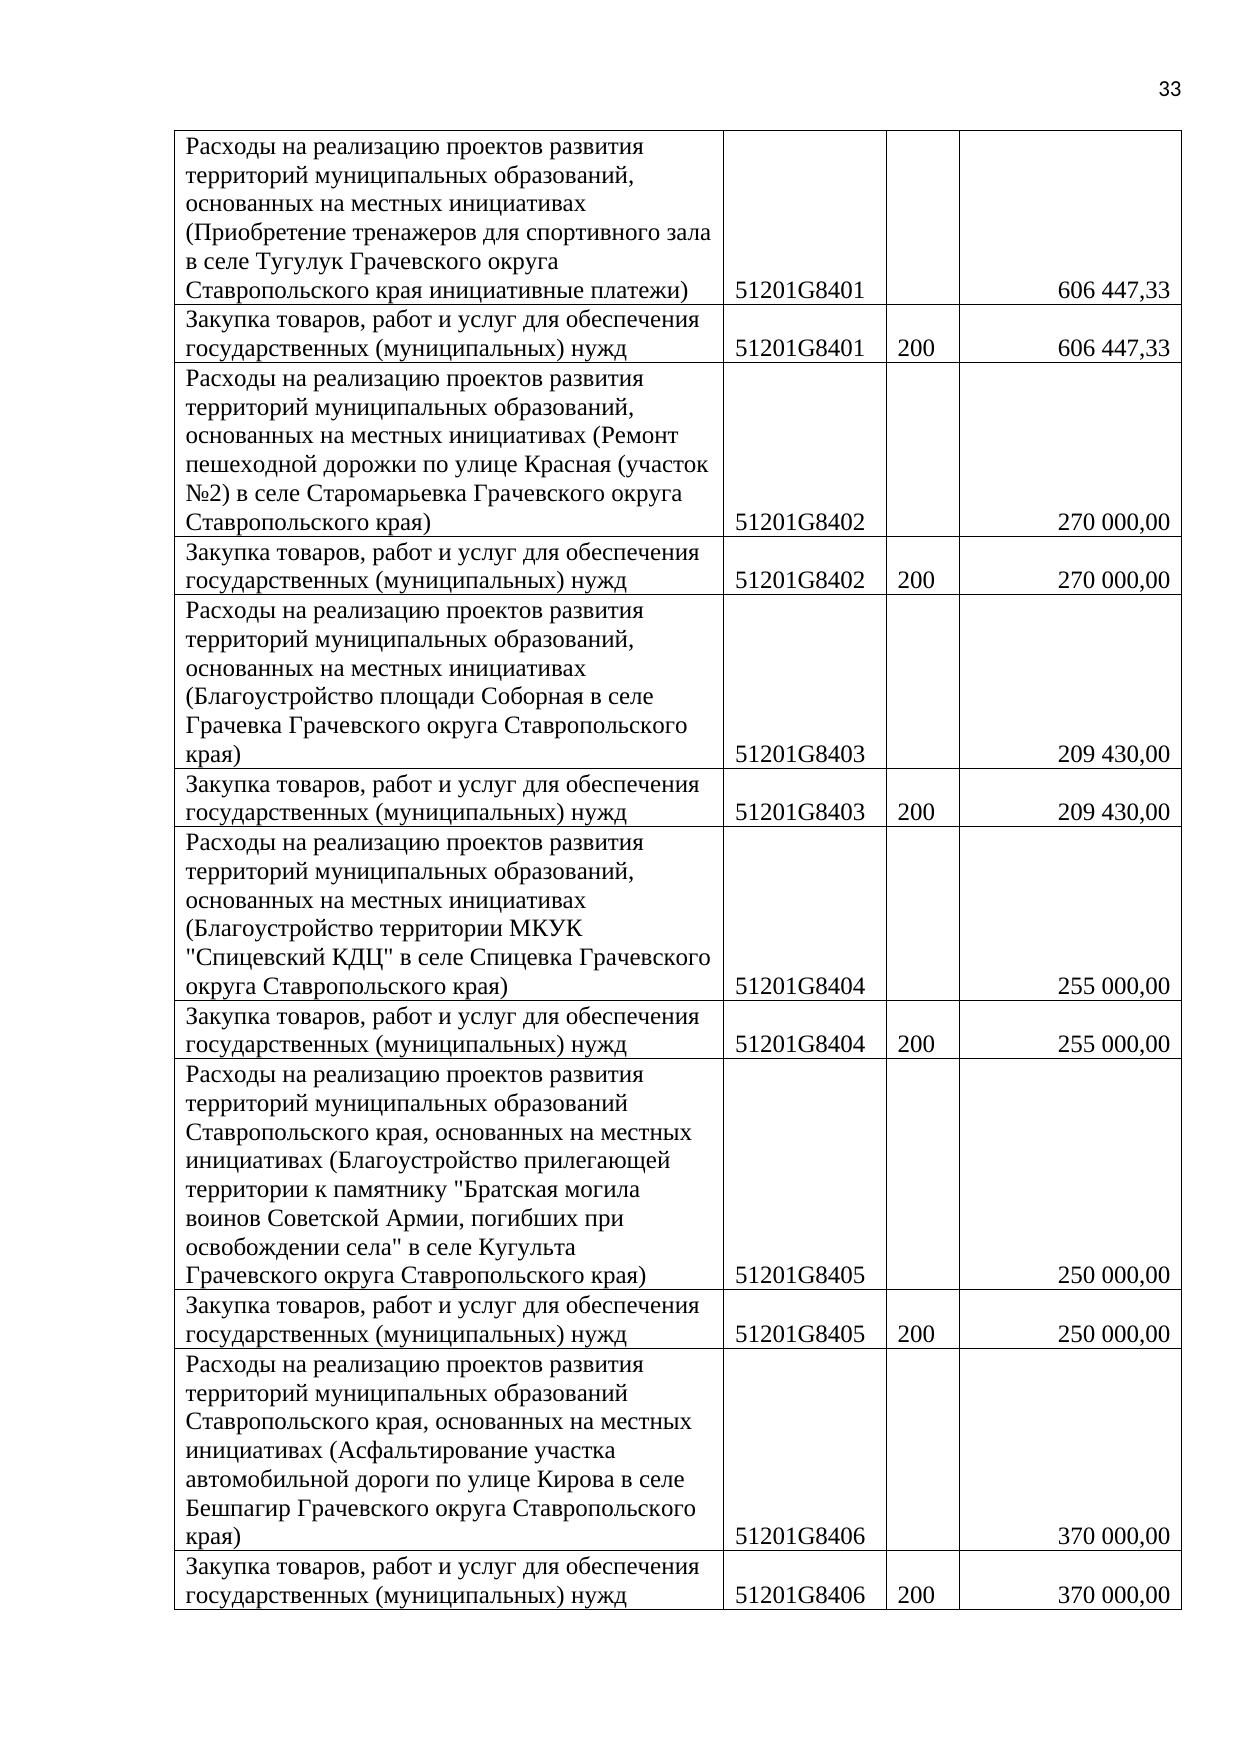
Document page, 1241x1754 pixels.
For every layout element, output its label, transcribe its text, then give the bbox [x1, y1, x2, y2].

table_cell 200 [887, 1551, 959, 1609]
table_cell 51201G8402 [724, 537, 886, 594]
table_cell 51201G8406 [724, 1551, 886, 1609]
table_cell 255 000,00 [960, 827, 1181, 1000]
table_cell [887, 1349, 959, 1550]
table_cell Закупка товаров, работ и услуг для обеспечения государственных (муниципальных) нужд [175, 537, 723, 594]
table_cell Закупка товаров, работ и услуг для обеспечения государственных (муниципальных) нужд [175, 1551, 723, 1609]
table_cell 606 447,33 [960, 131, 1181, 303]
table_cell 270 000,00 [960, 537, 1181, 594]
table_cell 250 000,00 [960, 1290, 1181, 1348]
table_cell 51201G8403 [724, 769, 886, 826]
table_cell 200 [887, 305, 959, 362]
table_cell Расходы на реализацию проектов развития территорий муниципальных образований Ставропольского края, основанных на местных инициативах (Асфальтирование участка автомобильной дороги по улице Кирова в селе Бешпагир Грачевского округа Ставропольского края) [175, 1349, 723, 1550]
table_cell 51201G8403 [724, 595, 886, 768]
table_cell Расходы на реализацию проектов развития территорий муниципальных образований, основанных на местных инициативах (Приобретение тренажеров для спортивного зала в селе Тугулук Грачевского округа Ставропольского края инициативные платежи) [175, 131, 723, 303]
table_cell 200 [887, 1290, 959, 1348]
table_cell [887, 131, 959, 303]
table_cell [887, 595, 959, 768]
table_cell 200 [887, 769, 959, 826]
table_cell 200 [887, 1001, 959, 1058]
table_cell 255 000,00 [960, 1001, 1181, 1058]
table_cell 606 447,33 [960, 305, 1181, 362]
table_cell [887, 1059, 959, 1289]
table_cell 370 000,00 [960, 1551, 1181, 1609]
table_cell 250 000,00 [960, 1059, 1181, 1289]
table_cell 51201G8406 [724, 1349, 886, 1550]
table_cell Закупка товаров, работ и услуг для обеспечения государственных (муниципальных) нужд [175, 769, 723, 826]
table_cell 51201G8404 [724, 1001, 886, 1058]
table_cell 51201G8401 [724, 131, 886, 303]
table_cell 51201G8401 [724, 305, 886, 362]
table_cell Расходы на реализацию проектов развития территорий муниципальных образований, основанных на местных инициативах (Ремонт пешеходной дорожки по улице Красная (участок №2) в селе Старомарьевка Грачевского округа Ставропольского края) [175, 363, 723, 536]
table_cell Закупка товаров, работ и услуг для обеспечения государственных (муниципальных) нужд [175, 305, 723, 362]
table_cell [887, 363, 959, 536]
table_cell Расходы на реализацию проектов развития территорий муниципальных образований, основанных на местных инициативах (Благоустройство территории МКУК "Спицевский КДЦ" в селе Спицевка Грачевского округа Ставропольского края) [175, 827, 723, 1000]
table_cell 209 430,00 [960, 595, 1181, 768]
table_cell 270 000,00 [960, 363, 1181, 536]
table_cell Расходы на реализацию проектов развития территорий муниципальных образований Ставропольского края, основанных на местных инициативах (Благоустройство прилегающей территории к памятнику "Братская могила воинов Советской Армии, погибших при освобождении села" в селе Кугульта Грачевского округа Ставропольского края) [175, 1059, 723, 1289]
table_cell 51201G8405 [724, 1290, 886, 1348]
table_cell Расходы на реализацию проектов развития территорий муниципальных образований, основанных на местных инициативах (Благоустройство площади Соборная в селе Грачевка Грачевского округа Ставропольского края) [175, 595, 723, 768]
table_cell 370 000,00 [960, 1349, 1181, 1550]
table_cell 200 [887, 537, 959, 594]
table_cell [887, 827, 959, 1000]
table_cell Закупка товаров, работ и услуг для обеспечения государственных (муниципальных) нужд [175, 1290, 723, 1348]
table_cell 51201G8402 [724, 363, 886, 536]
table_cell 51201G8404 [724, 827, 886, 1000]
table_cell Закупка товаров, работ и услуг для обеспечения государственных (муниципальных) нужд [175, 1001, 723, 1058]
table_cell 209 430,00 [960, 769, 1181, 826]
table_cell 51201G8405 [724, 1059, 886, 1289]
